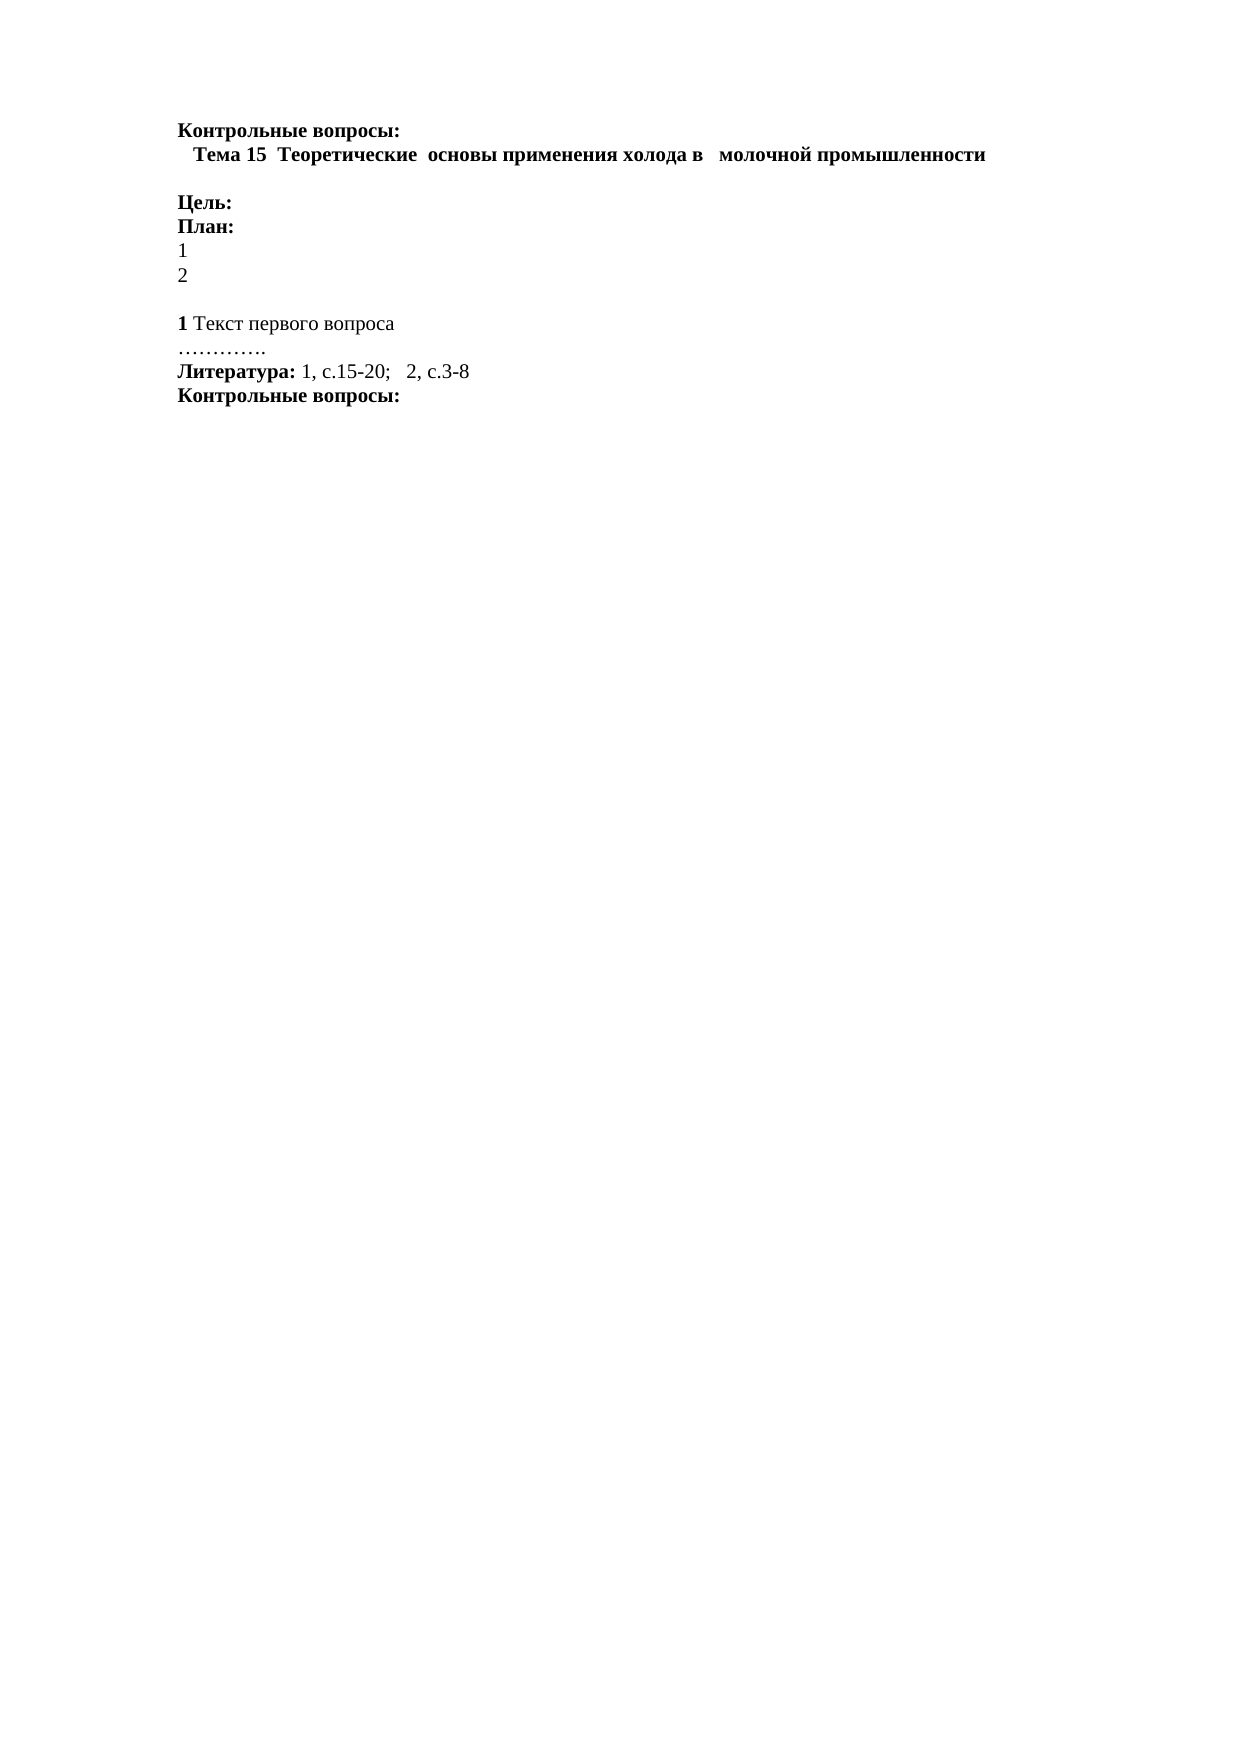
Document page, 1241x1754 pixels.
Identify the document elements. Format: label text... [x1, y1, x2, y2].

text 1 Текст первого вопроса [177, 311, 1152, 335]
text Тема 15 Теоретические основы применения холода в молочной промышленности [177, 142, 1152, 166]
text 2 [177, 262, 1152, 287]
text План: [177, 214, 1152, 238]
text …………. [177, 335, 1152, 359]
text Литература: 1, с.15-20; 2, с.3-8 [177, 359, 1152, 383]
text Цель: [177, 190, 1152, 214]
text Контрольные вопросы: [177, 118, 1152, 142]
text Контрольные вопросы: [177, 383, 1152, 407]
text 1 [177, 238, 1152, 262]
